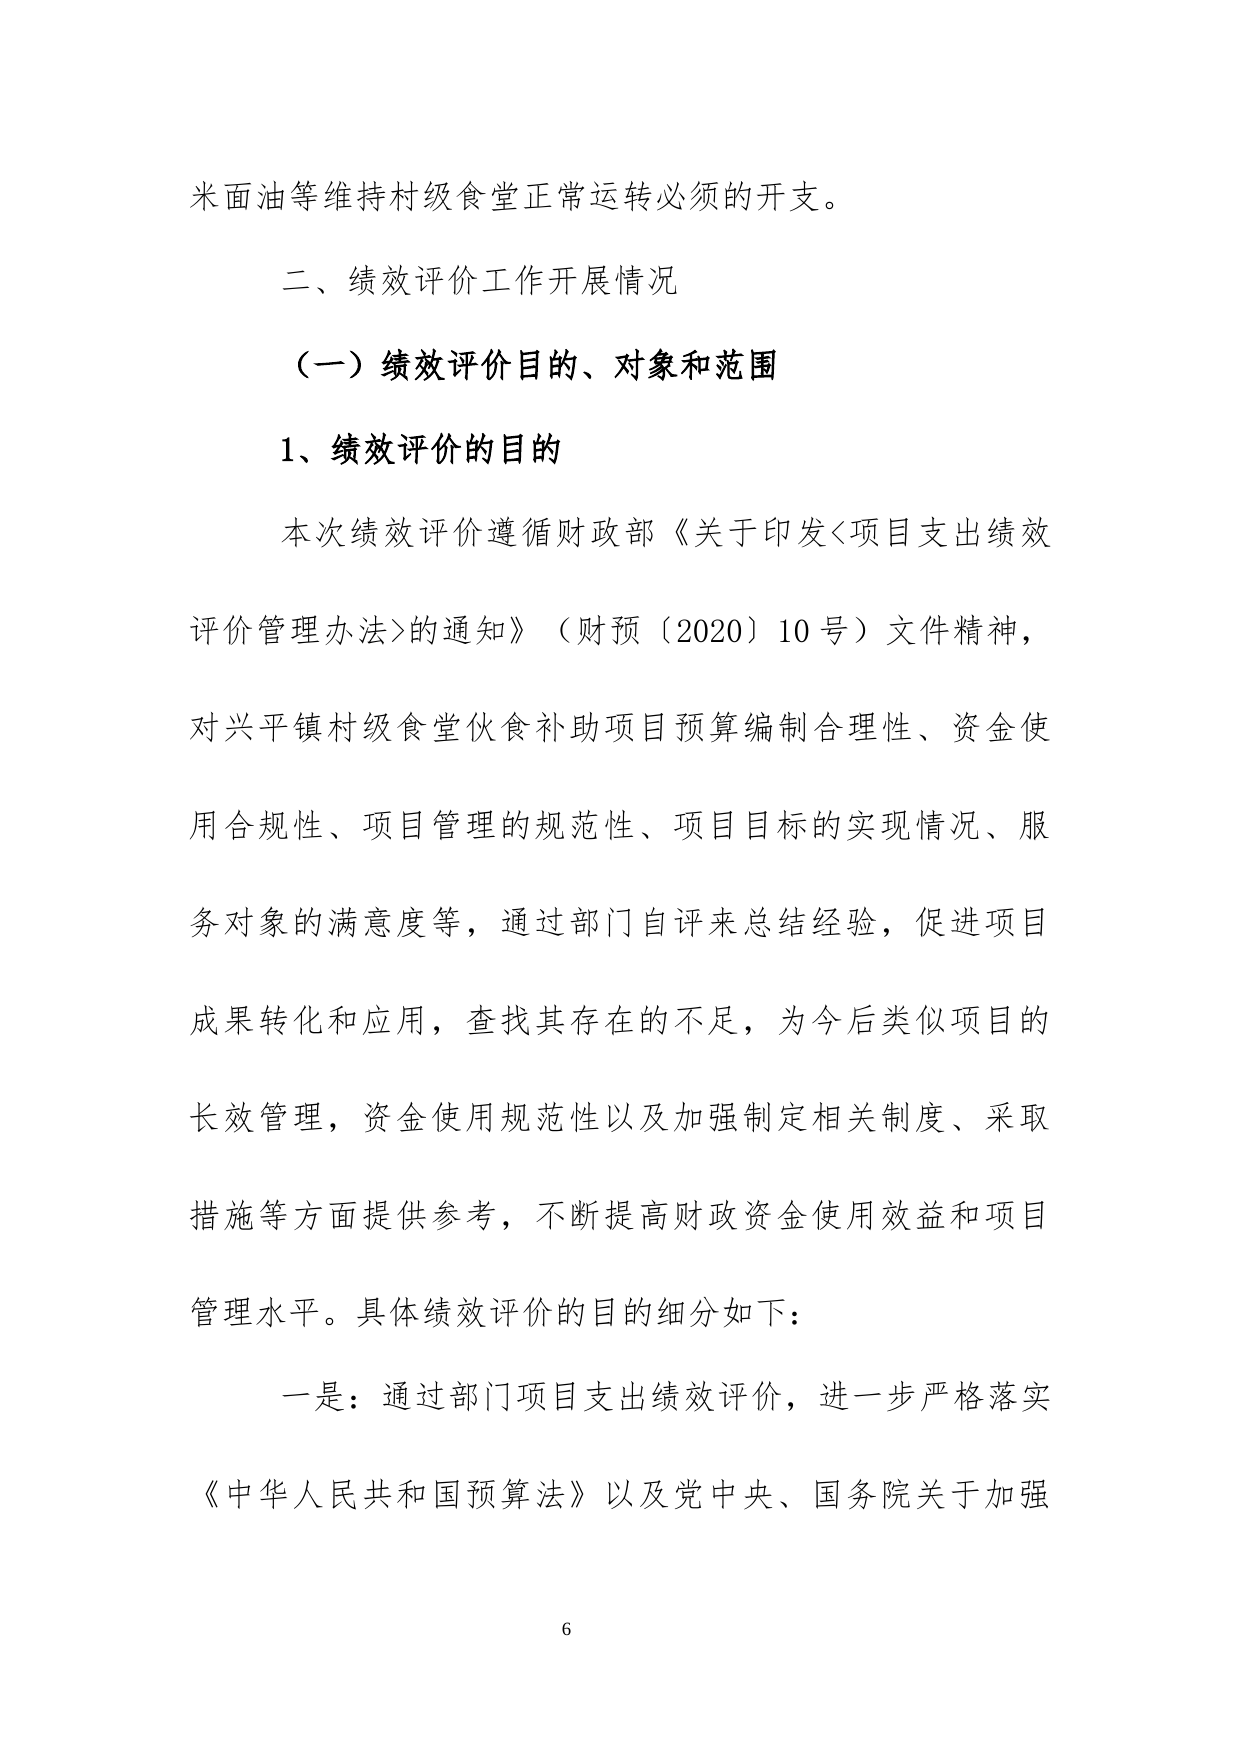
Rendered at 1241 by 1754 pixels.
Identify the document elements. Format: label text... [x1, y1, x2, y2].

subtitle 二、绩效评价工作开展情况 [187, 246, 1053, 311]
subtitle （一）绩效评价目的、对象和范围 [187, 330, 1053, 395]
text 本次绩效评价遵循财政部《关于印发<项目支出绩效评价管理办法>的通知》（财预〔2020〕10号）文件精神，对兴平镇村级食堂伙食补助项目预算编制合理性、资金使用合规性、项目管理的规范性、项目目标的实现情况、服务对象的满意度等，通过部门自评来总结经验，促进项目成果转化和应用，查找其存在的不足，为今后类似项目的长效管理，资金使用规范性以及加强制定相关制度、采取措施等方面提供参考，不断提高财政资金使用效益和项目管理水平。具体绩效评价的目的细分如下： [187, 498, 1053, 1343]
text 1、绩效评价的目的 [187, 414, 1053, 479]
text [187, 162, 1053, 227]
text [187, 1362, 1053, 1524]
